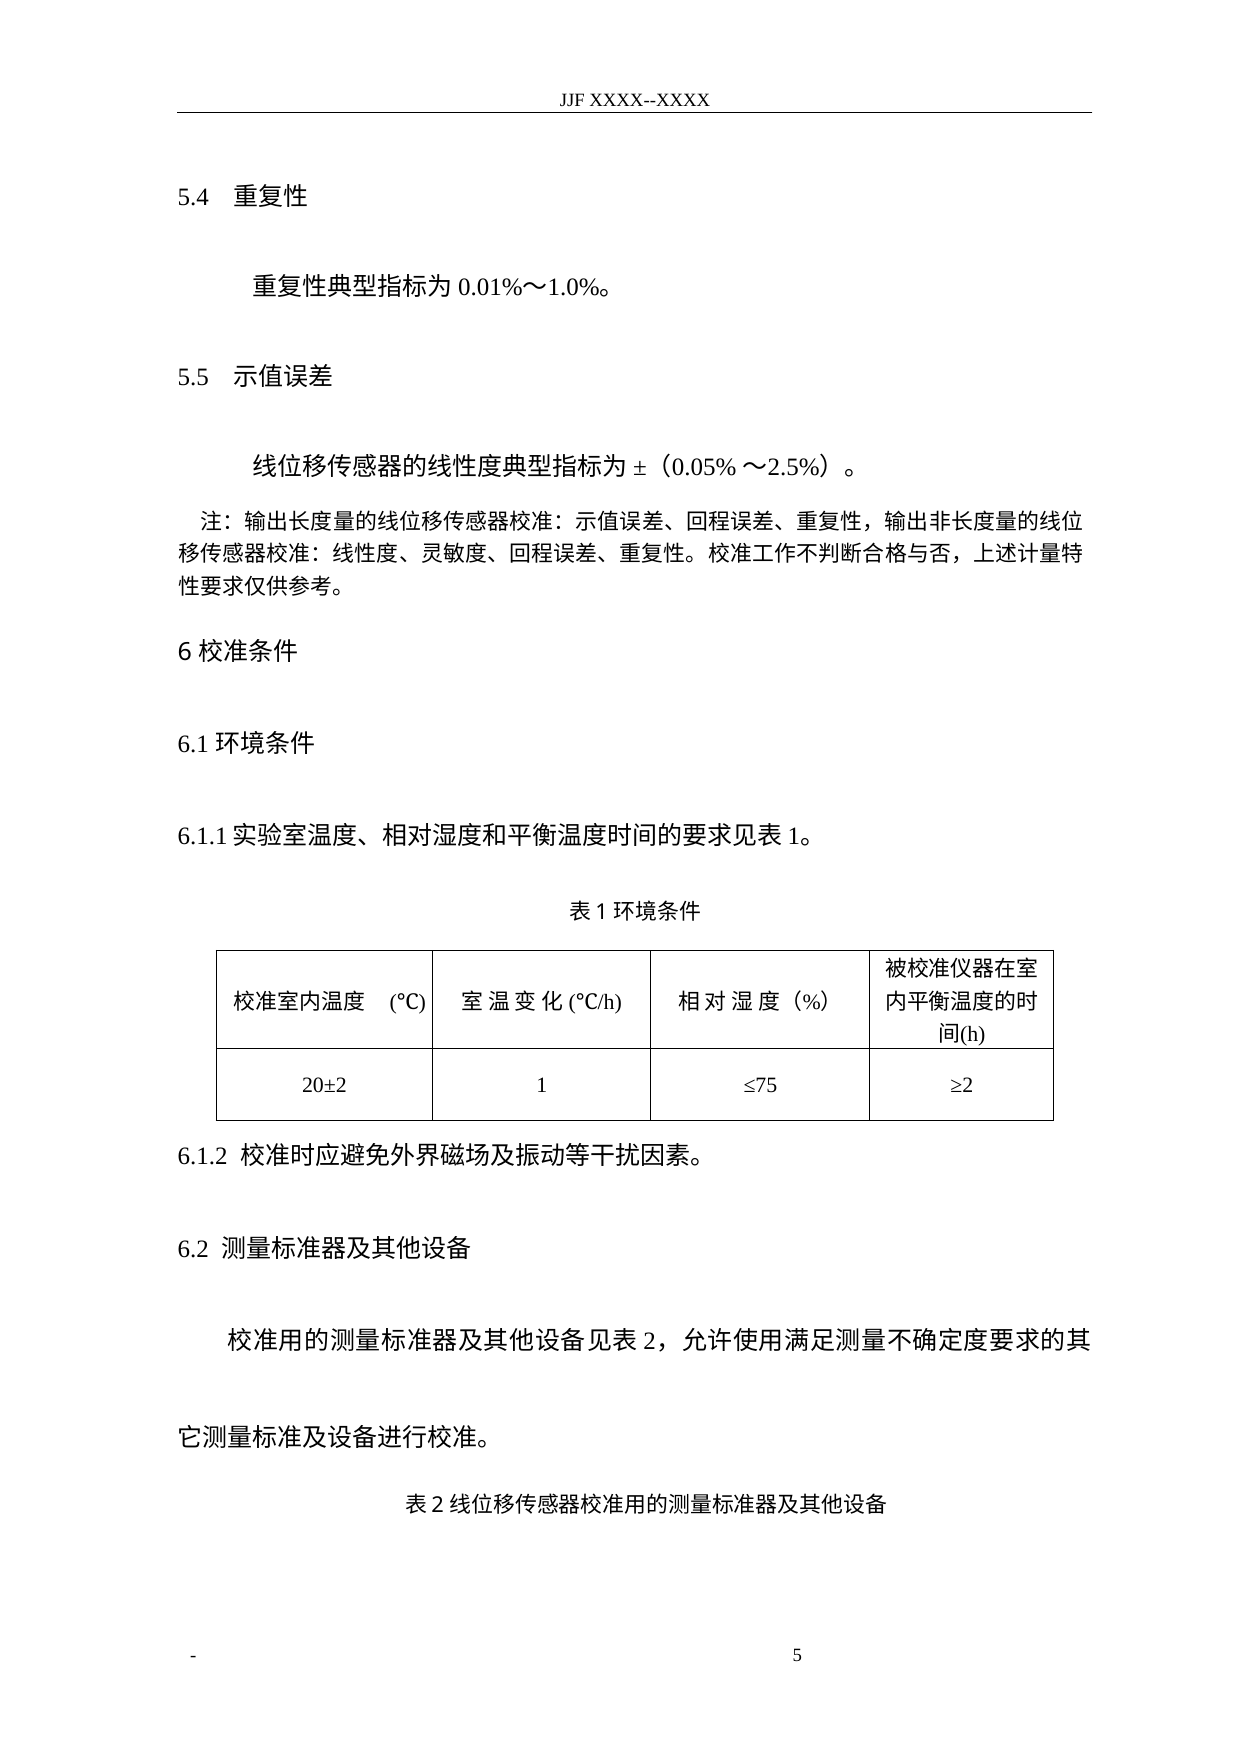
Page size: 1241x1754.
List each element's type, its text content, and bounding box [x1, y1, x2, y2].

table_cell 20±2 [217, 1049, 432, 1120]
text 校准用的测量标准器及其他设备见表2，允许使用满足测量不确定度要求的其它测量标准及设备进行校准。 [177, 1306, 1092, 1468]
title 示值误差 [177, 342, 1092, 407]
text 表1 环境条件 [177, 893, 1092, 926]
table_header 被校准仪器在室内平衡温度的时间(h) [870, 951, 1053, 1048]
table_cell 1 [433, 1049, 650, 1120]
text 6 校准条件 [177, 617, 1092, 682]
text 注：输出长度量的线位移传感器校准：示值误差、回程误差、重复性，输出非长度量的线位移传感器校准：线性度、灵敏度、回程误差、重复性。校准工作不判断合格与否，上述计量特性要求仅供参考。 [178, 503, 1092, 601]
title 重复性 [177, 162, 1092, 227]
title 线位移传感器的线性度典型指标为 ±（0.05% ～2.5%）。 [177, 432, 1092, 497]
table_cell ≤75 [651, 1049, 869, 1120]
table_cell ≥2 [870, 1049, 1053, 1120]
text 6.1.1实验室温度、相对湿度和平衡温度时间的要求见表1。 [177, 801, 1092, 866]
text 6.1.2 校准时应避免外界磁场及振动等干扰因素。 [177, 1121, 1092, 1186]
title 重复性典型指标为 0.01%～1.0%。 [177, 252, 1092, 317]
text 6.1 环境条件 [177, 709, 1092, 774]
table_header 校准室内温度 (℃) [217, 951, 432, 1048]
text 表2 线位移传感器校准用的测量标准器及其他设备 [177, 1486, 1092, 1519]
table_header 相 对 湿 度（%） [651, 951, 869, 1048]
text 6.2 测量标准器及其他设备 [177, 1214, 1092, 1279]
table_header 室 温 变 化 (℃/h) [433, 951, 650, 1048]
